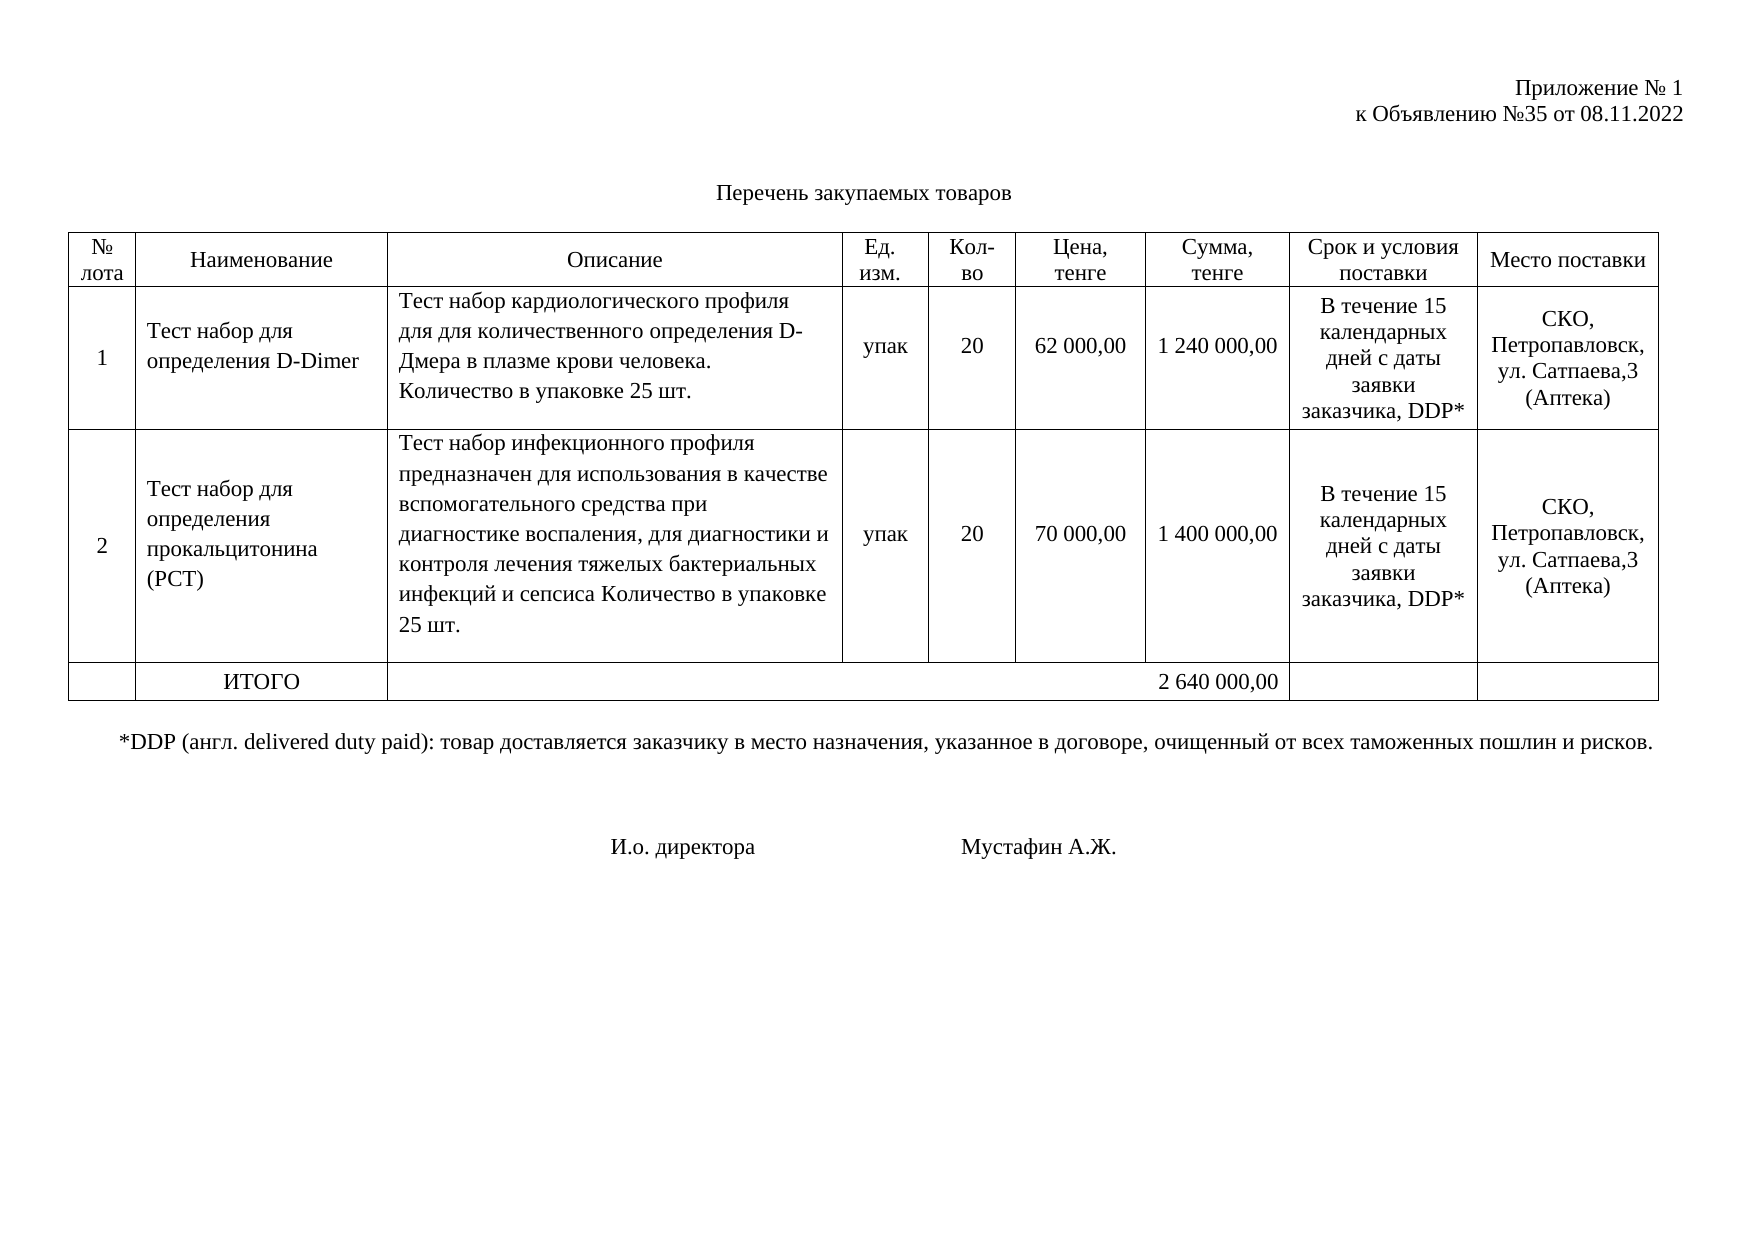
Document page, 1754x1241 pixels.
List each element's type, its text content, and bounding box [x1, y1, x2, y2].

table_cell упак [843, 287, 928, 428]
table_header Цена, тенге [1016, 233, 1145, 286]
text Перечень закупаемых товаров [44, 179, 1683, 206]
table_header Срок и условия поставки [1290, 233, 1477, 286]
table_cell 70 000,00 [1016, 430, 1145, 662]
table_cell [1478, 663, 1658, 700]
table_cell СКО, Петропавловск, ул. Сатпаева,3 (Аптека) [1478, 287, 1658, 428]
text Приложение № 1 [44, 74, 1683, 100]
table_header Наименование [136, 233, 387, 286]
text И.о. директора Мустафин А.Ж. [44, 833, 1683, 859]
table_header Сумма, тенге [1146, 233, 1289, 286]
table_header № лота [69, 233, 135, 286]
table_cell В течение 15 календарных дней с даты заявки заказчика, DDP* [1290, 287, 1477, 428]
table_cell В течение 15 календарных дней с даты заявки заказчика, DDP* [1290, 430, 1477, 662]
table_cell [69, 663, 135, 700]
text к Объявлению №35 от 08.11.2022 [0, 100, 1683, 127]
table_cell ИТОГО [136, 663, 387, 700]
table_cell Тест набор инфекционного профиля предназначен для использования в качестве вспомогательного средства при диагностике воспаления, для диагностики и контроля лечения тяжелых бактериальных инфекций и сепсиса Количество в упаковке 25 шт. [388, 430, 842, 662]
table_cell 2 640 000,00 [388, 663, 1289, 700]
table_cell Тест набор кардиологического профиля для для количественного определения D-Дмера в плазме крови человека. Количество в упаковке 25 шт. [388, 287, 842, 428]
table_cell 20 [929, 287, 1015, 428]
table_header Место поставки [1478, 233, 1658, 286]
text *DDP (англ. delivered duty paid): товар доставляется заказчику в место назначения, указанное в договоре, очищенный от всех таможенных пошлин и рисков. [44, 728, 1683, 754]
table_cell Тест набор для определения D-Dimer [136, 287, 387, 428]
table_header Кол-во [929, 233, 1015, 286]
table_header Ед. изм. [843, 233, 928, 286]
table_cell СКО, Петропавловск, ул. Сатпаева,3 (Аптека) [1478, 430, 1658, 662]
table_cell Тест набор для определения прокальцитонина (РСТ) [136, 430, 387, 662]
table_cell 1 [69, 287, 135, 428]
table_cell 1 240 000,00 [1146, 287, 1289, 428]
table_cell 2 [69, 430, 135, 662]
table_cell 1 400 000,00 [1146, 430, 1289, 662]
table_cell 62 000,00 [1016, 287, 1145, 428]
table_cell упак [843, 430, 928, 662]
table_cell [1290, 663, 1477, 700]
table_cell 20 [929, 430, 1015, 662]
table_header Описание [388, 233, 842, 286]
